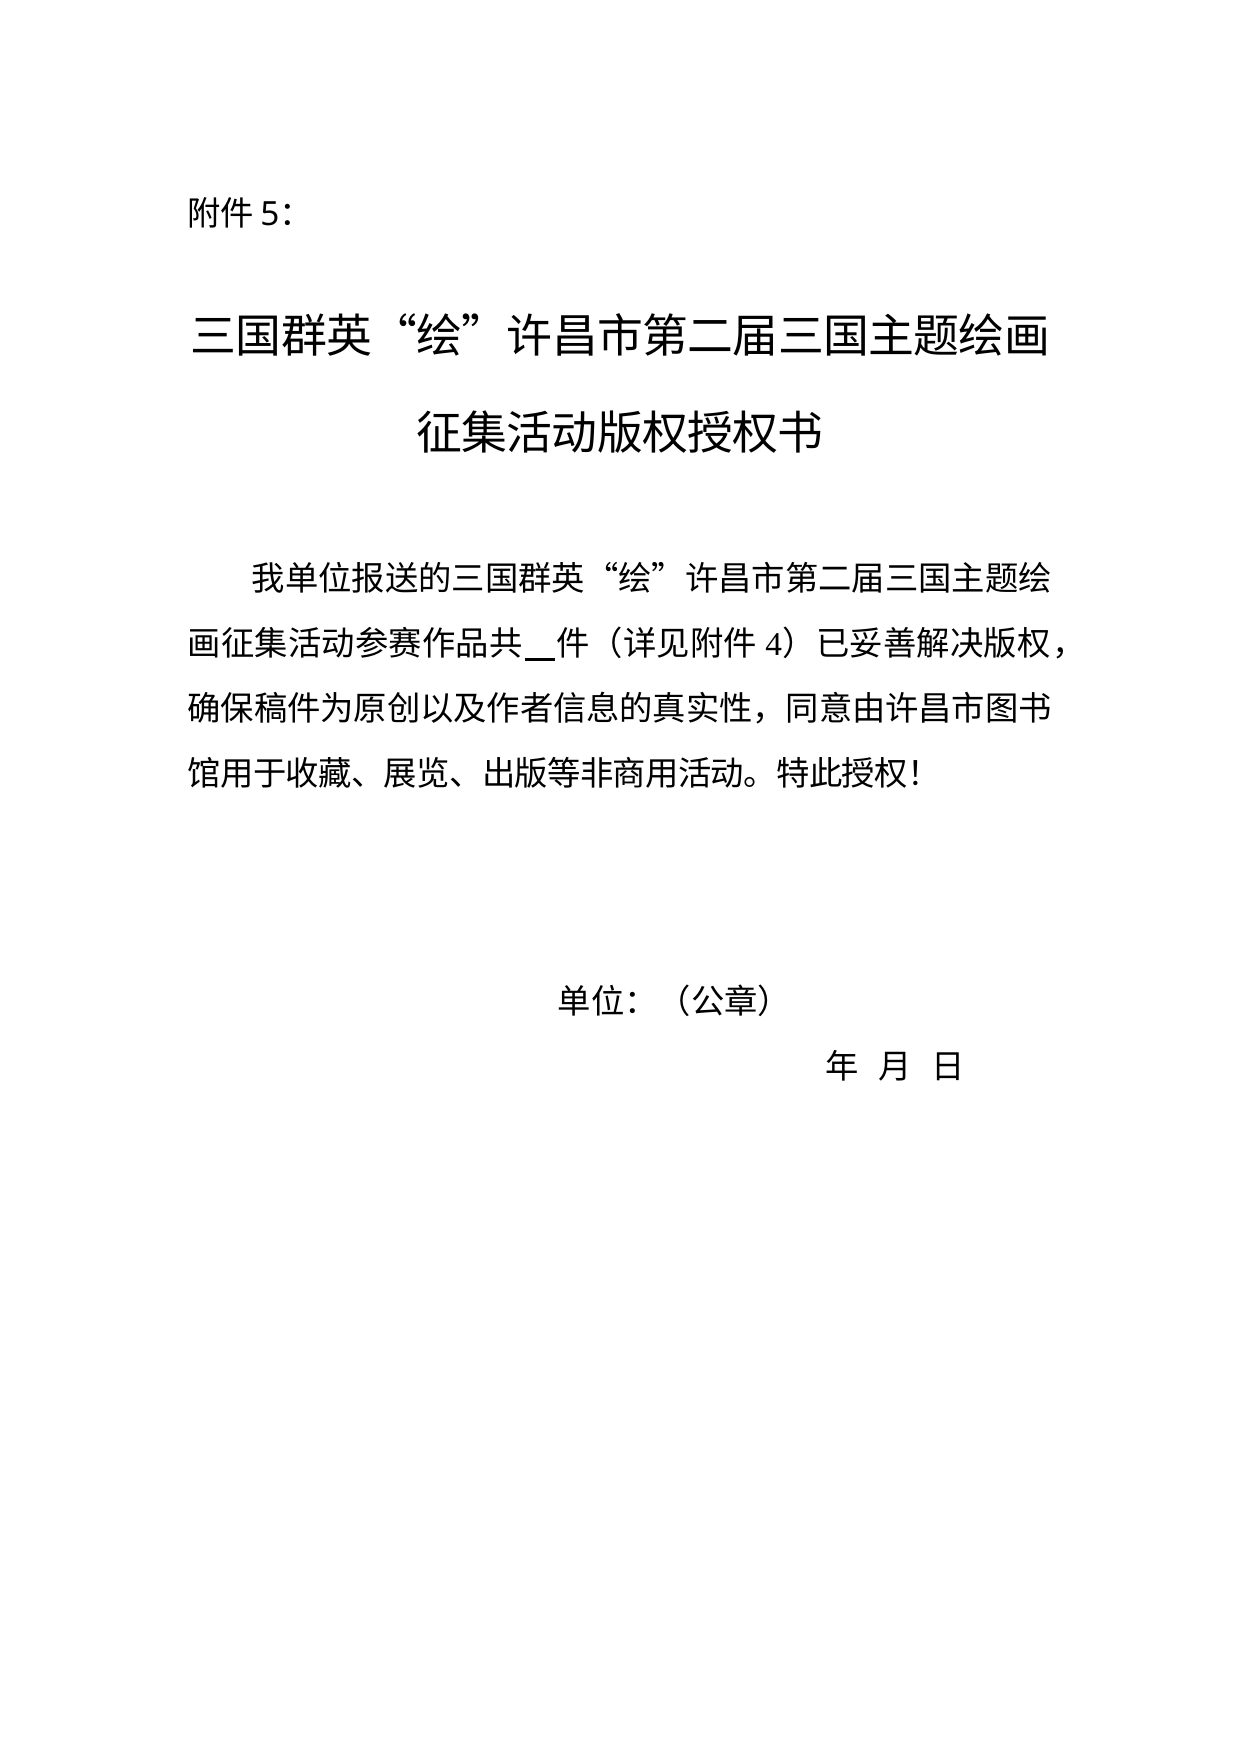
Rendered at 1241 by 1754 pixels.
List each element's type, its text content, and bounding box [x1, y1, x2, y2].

text 我单位报送的三国群英“绘”许昌市第二届三国主题绘画征集活动参赛作品共 件（详见附件4）已妥善解决版权，确保稿件为原创以及作者信息的真实性，同意由许昌市图书馆用于收藏、展览、出版等非商用活动。特此授权！ [187, 544, 1053, 804]
text 年 月 日 [187, 1031, 965, 1096]
title 三国群英“绘”许昌市第二届三国主题绘画 征集活动版权授权书 [187, 284, 1053, 479]
text 单位：（公章） [187, 966, 1053, 1031]
text 附件5： [187, 178, 1053, 243]
